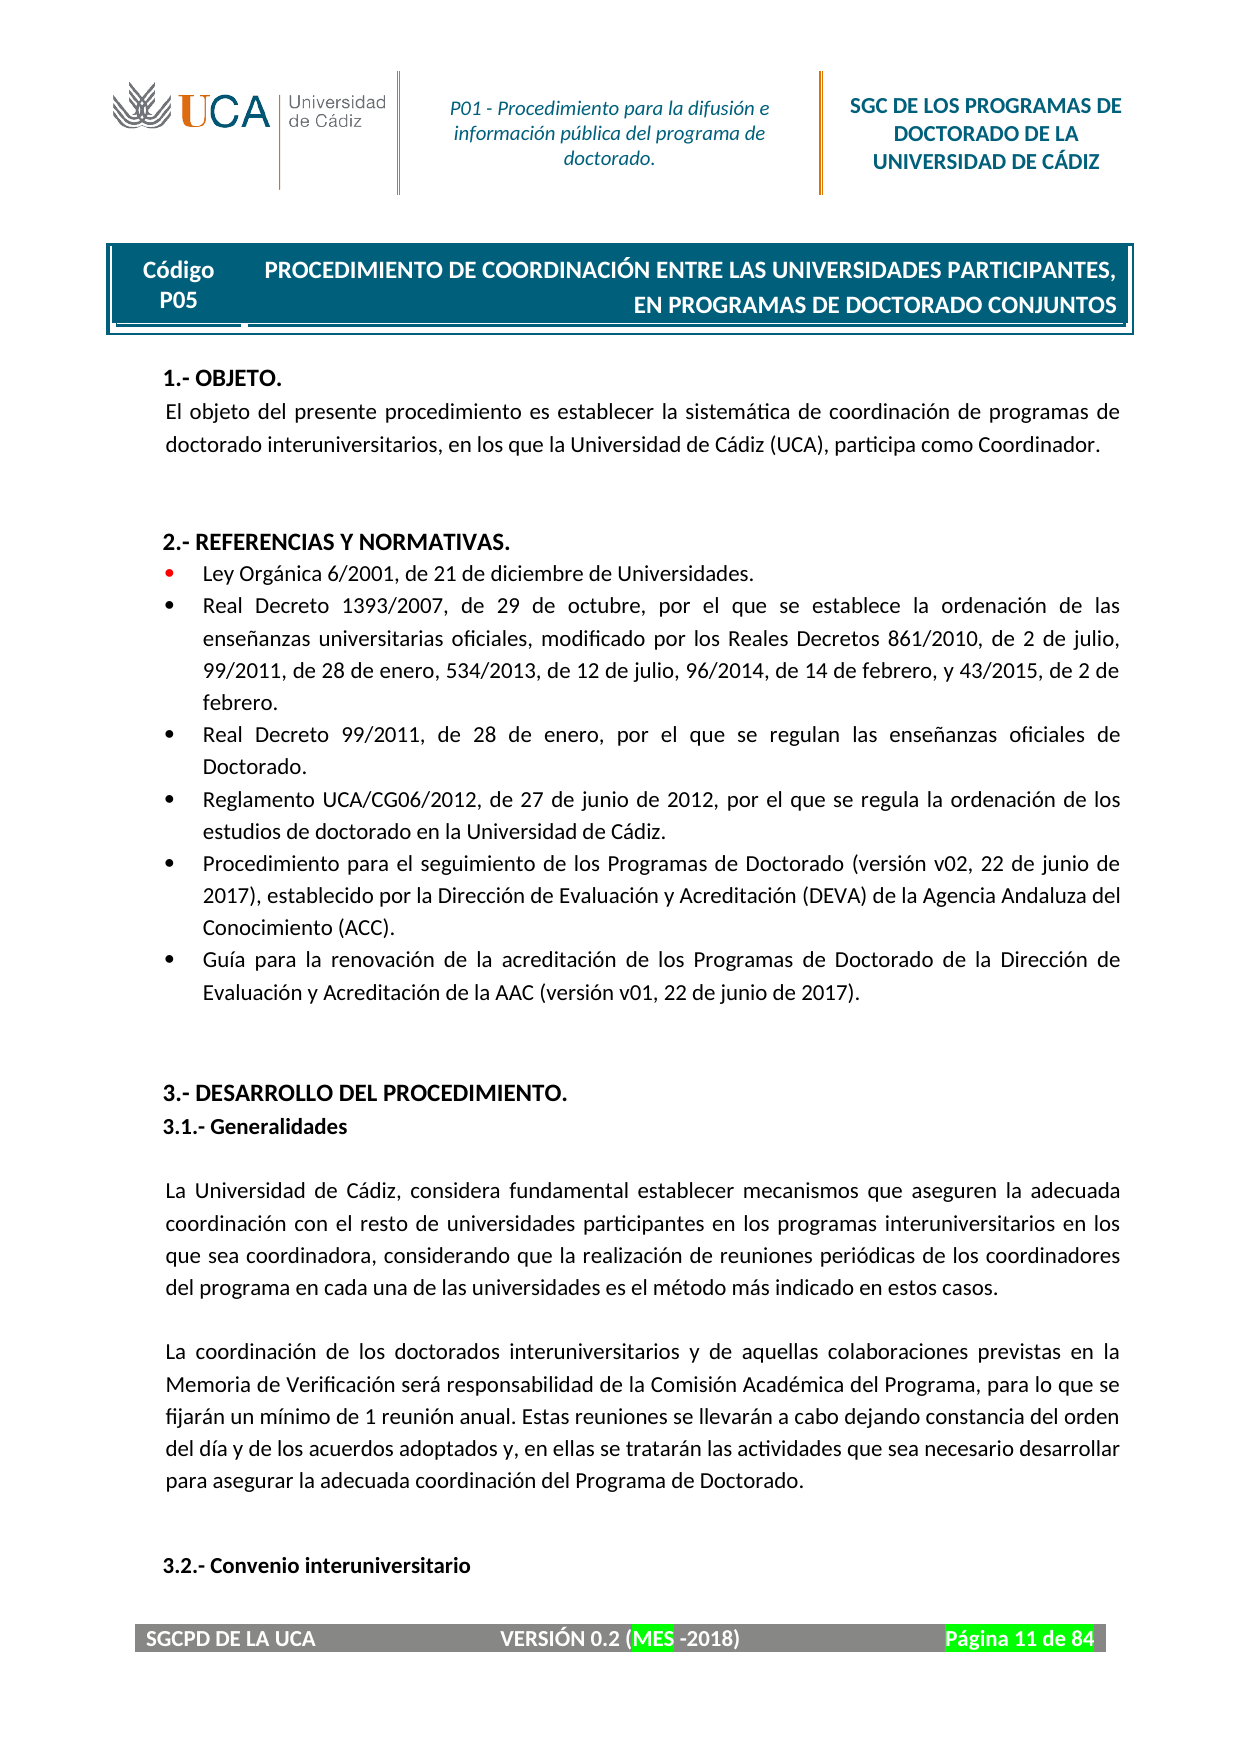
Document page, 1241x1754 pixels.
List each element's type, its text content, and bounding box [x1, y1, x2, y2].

list Real Decreto 1393/2007, de 29 de octubre, por el que se establece la ordenación de las enseñanzas universitarias oficiales, modificado por los Reales Decretos 861/2010, de 2 de julio, 99/2011, de 28 de enero, 534/2013, de 12 de julio, 96/2014, de 14 de febrero, y 43/2015, de 2 de febrero. [165, 592, 1122, 716]
text El objeto del presente procedimiento es establecer la sistemática de coordinación de programas de doctorado interuniversitarios, en los que la Universidad de Cádiz (UCA), participa como Coordinador. [165, 397, 1122, 458]
text 3.2.- Convenio interuniversitario [118, 1551, 1066, 1579]
list Reglamento UCA/CG06/2012, de 27 de junio de 2012, por el que se regula la ordenación de los estudios de doctorado en la Universidad de Cádiz. [165, 785, 1122, 845]
text 3.1.- Generalidades [118, 1112, 1066, 1140]
list 1.- OBJETO. [162, 362, 1122, 393]
table_header Código P05 [112, 246, 245, 323]
list Ley Orgánica 6/2001, de 21 de diciembre de Universidades. [165, 559, 1122, 587]
list Guía para la renovación de la acreditación de los Programas de Doctorado de la Dirección de Evaluación y Acreditación de la AAC (versión v01, 22 de junio de 2017). [165, 946, 1122, 1006]
table_header PROCEDIMIENTO DE COORDINACIÓN ENTRE LAS UNIVERSIDADES PARTICIPANTES, EN PROGRAMAS DE DOCTORADO CONJUNTOS [245, 246, 1128, 323]
picture [110, 77, 391, 195]
list Real Decreto 99/2011, de 28 de enero, por el que se regulan las enseñanzas oficiales de Doctorado. [165, 720, 1122, 781]
text La coordinación de los doctorados interuniversitarios y de aquellas colaboraciones previstas en la Memoria de Verificación será responsabilidad de la Comisión Académica del Programa, para lo que se fijarán un mínimo de 1 reunión anual. Estas reuniones se llevarán a cabo dejando constancia del orden del día y de los acuerdos adoptados y, en ellas se tratarán las actividades que sea necesario desarrollar para asegurar la adecuada coordinación del Programa de Doctorado. [165, 1337, 1122, 1494]
text 3.- DESARROLLO DEL PROCEDIMIENTO. [162, 1077, 1122, 1108]
text 2.- REFERENCIAS Y NORMATIVAS. [162, 526, 1066, 557]
list Procedimiento para el seguimiento de los Programas de Doctorado (versión v02, 22 de junio de 2017), establecido por la Dirección de Evaluación y Acreditación (DEVA) de la Agencia Andaluza del Conocimiento (ACC). [165, 849, 1122, 941]
text La Universidad de Cádiz, considera fundamental establecer mecanismos que aseguren la adecuada coordinación con el resto de universidades participantes en los programas interuniversitarios en los que sea coordinadora, considerando que la realización de reuniones periódicas de los coordinadores del programa en cada una de las universidades es el método más indicado en estos casos. [165, 1177, 1122, 1301]
